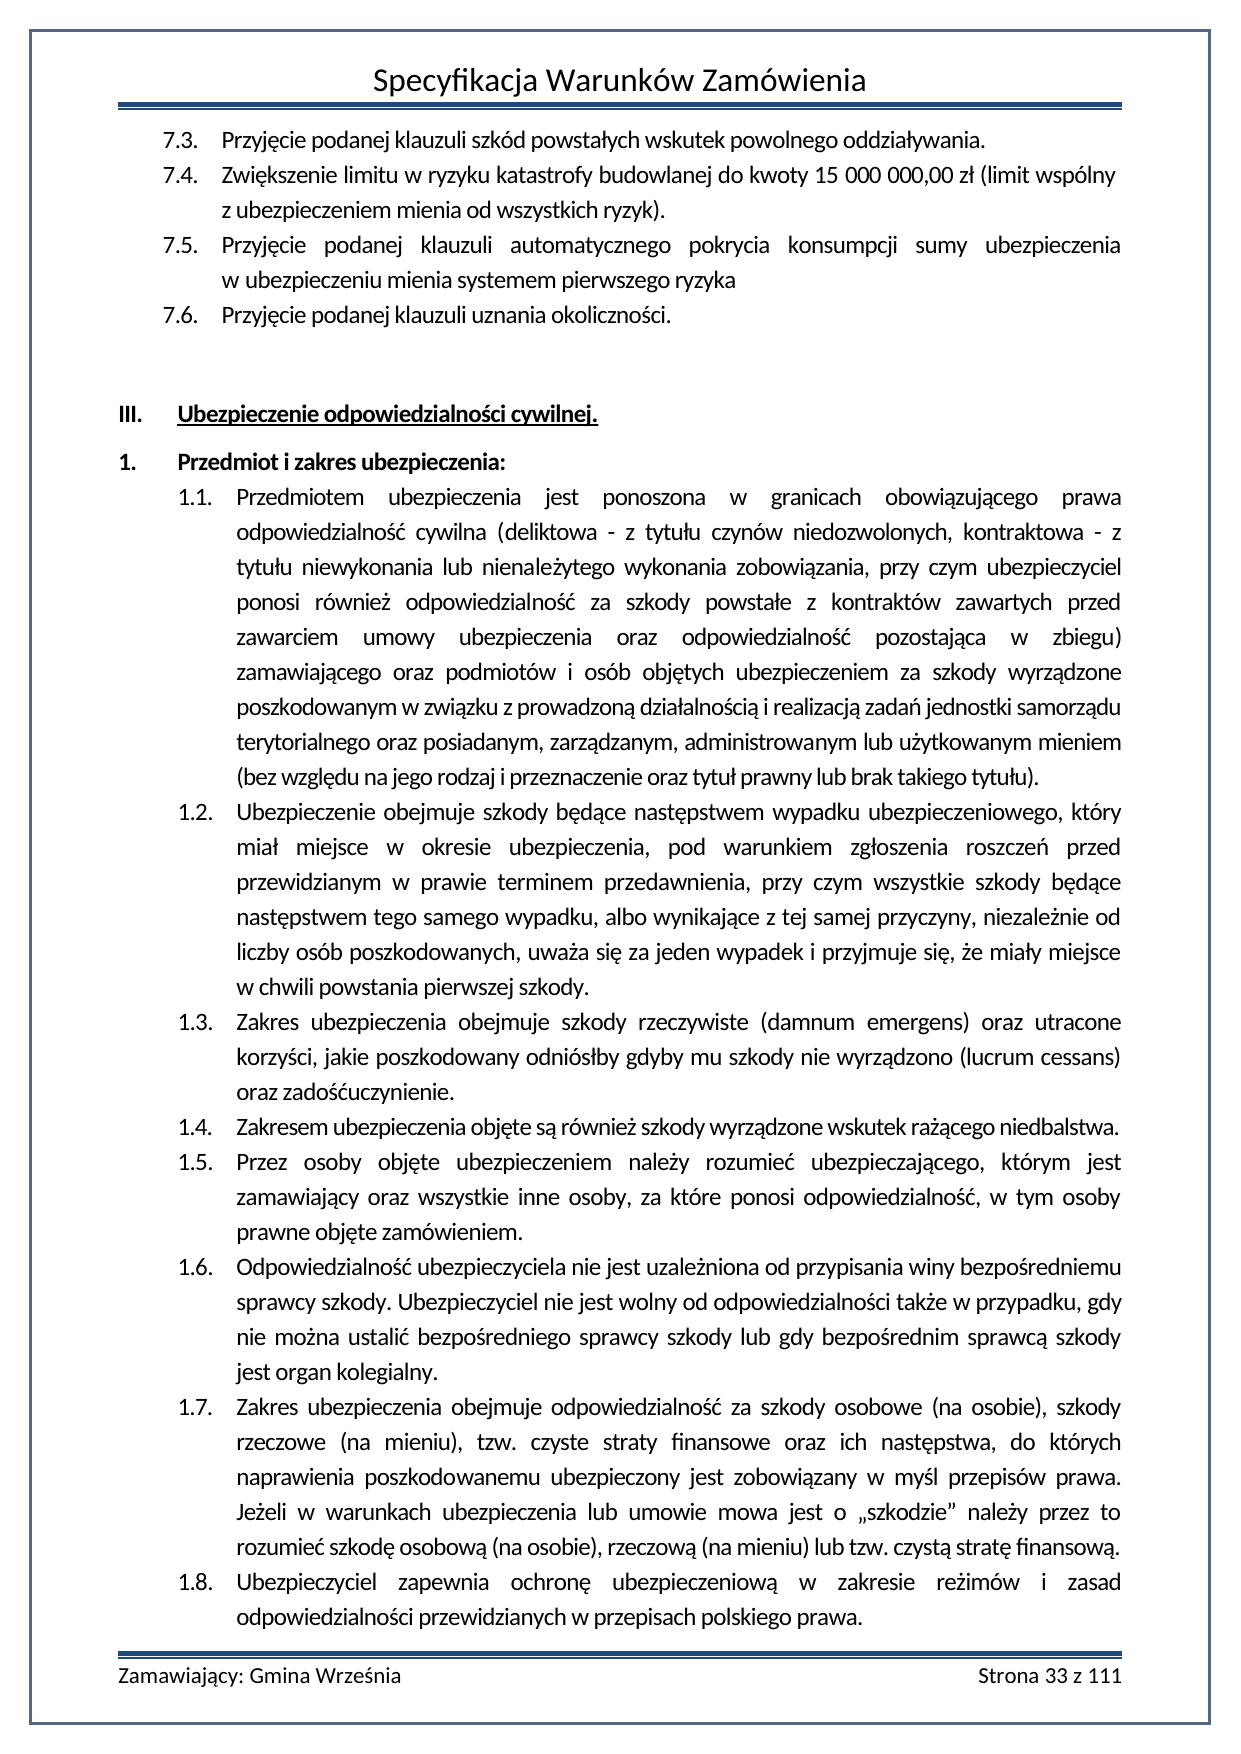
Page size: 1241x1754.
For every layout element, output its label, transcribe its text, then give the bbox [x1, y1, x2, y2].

list Ubezpieczyciel zapewnia ochronę ubezpieczeniową w zakresie reżimów i zasad odpowiedzialności przewidzianych w przepisach polskiego prawa. [177, 1566, 1122, 1631]
list Zwiększenie limitu w ryzyku katastrofy budowlanej do kwoty 15 000 000,00 zł (limit wspólny z ubezpieczeniem mienia od wszystkich ryzyk). [162, 159, 1122, 224]
list Przyjęcie podanej klauzuli automatycznego pokrycia konsumpcji sumy ubezpieczenia w ubezpieczeniu mienia systemem pierwszego ryzyka [162, 229, 1122, 294]
list Przedmiotem ubezpieczenia jest ponoszona w granicach obowiązującego prawa odpowiedzialność cywilna (deliktowa - z tytułu czynów niedozwolonych, kontraktowa - z tytułu niewykonania lub nienależytego wykonania zobowiązania, przy czym ubezpieczyciel ponosi również odpowiedzialność za szkody powstałe z kontraktów zawartych przed zawarciem umowy ubezpieczenia oraz odpowiedzialność pozostająca w zbiegu) zamawiającego oraz podmiotów i osób objętych ubezpieczeniem za szkody wyrządzone poszkodowanym w związku z prowadzoną działalnością i realizacją zadań jednostki samorządu terytorialnego oraz posiadanym, zarządzanym, administrowanym lub użytkowanym mieniem (bez względu na jego rodzaj i przeznaczenie oraz tytuł prawny lub brak takiego tytułu). [177, 481, 1122, 791]
list Odpowiedzialność ubezpieczyciela nie jest uzależniona od przypisania winy bezpośredniemu sprawcy szkody. Ubezpieczyciel nie jest wolny od odpowiedzialności także w przypadku, gdy nie można ustalić bezpośredniego sprawcy szkody lub gdy bezpośrednim sprawcą szkody jest organ kolegialny. [177, 1251, 1122, 1386]
list Przyjęcie podanej klauzuli uznania okoliczności. [162, 299, 1122, 329]
list Ubezpieczenie obejmuje szkody będące następstwem wypadku ubezpieczeniowego, który miał miejsce w okresie ubezpieczenia, pod warunkiem zgłoszenia roszczeń przed przewidzianym w prawie terminem przedawnienia, przy czym wszystkie szkody będące następstwem tego samego wypadku, albo wynikające z tej samej przyczyny, niezależnie od liczby osób poszkodowanych, uważa się za jeden wypadek i przyjmuje się, że miały miejsce w chwili powstania pierwszej szkody. [177, 796, 1122, 1001]
list Zakres ubezpieczenia obejmuje odpowiedzialność za szkody osobowe (na osobie), szkody rzeczowe (na mieniu), tzw. czyste straty finansowe oraz ich następstwa, do których naprawienia poszkodowanemu ubezpieczony jest zobowiązany w myśl przepisów prawa. Jeżeli w warunkach ubezpieczenia lub umowie mowa jest o „szkodzie” należy przez to rozumieć szkodę osobową (na osobie), rzeczową (na mieniu) lub tzw. czystą stratę finansową. [177, 1391, 1122, 1561]
list Przez osoby objęte ubezpieczeniem należy rozumieć ubezpieczającego, którym jest zamawiający oraz wszystkie inne osoby, za które ponosi odpowiedzialność, w tym osoby prawne objęte zamówieniem. [177, 1146, 1122, 1246]
list Zakresem ubezpieczenia objęte są również szkody wyrządzone wskutek rażącego niedbalstwa. [177, 1111, 1122, 1141]
list Przedmiot i zakres ubezpieczenia: [118, 446, 1122, 476]
list Przyjęcie podanej klauzuli szkód powstałych wskutek powolnego oddziaływania. [162, 124, 1122, 154]
list Zakres ubezpieczenia obejmuje szkody rzeczywiste (damnum emergens) oraz utracone korzyści, jakie poszkodowany odniósłby gdyby mu szkody nie wyrządzono (lucrum cessans) oraz zadośćuczynienie. [177, 1006, 1122, 1106]
list Ubezpieczenie odpowiedzialności cywilnej. [118, 398, 1122, 429]
